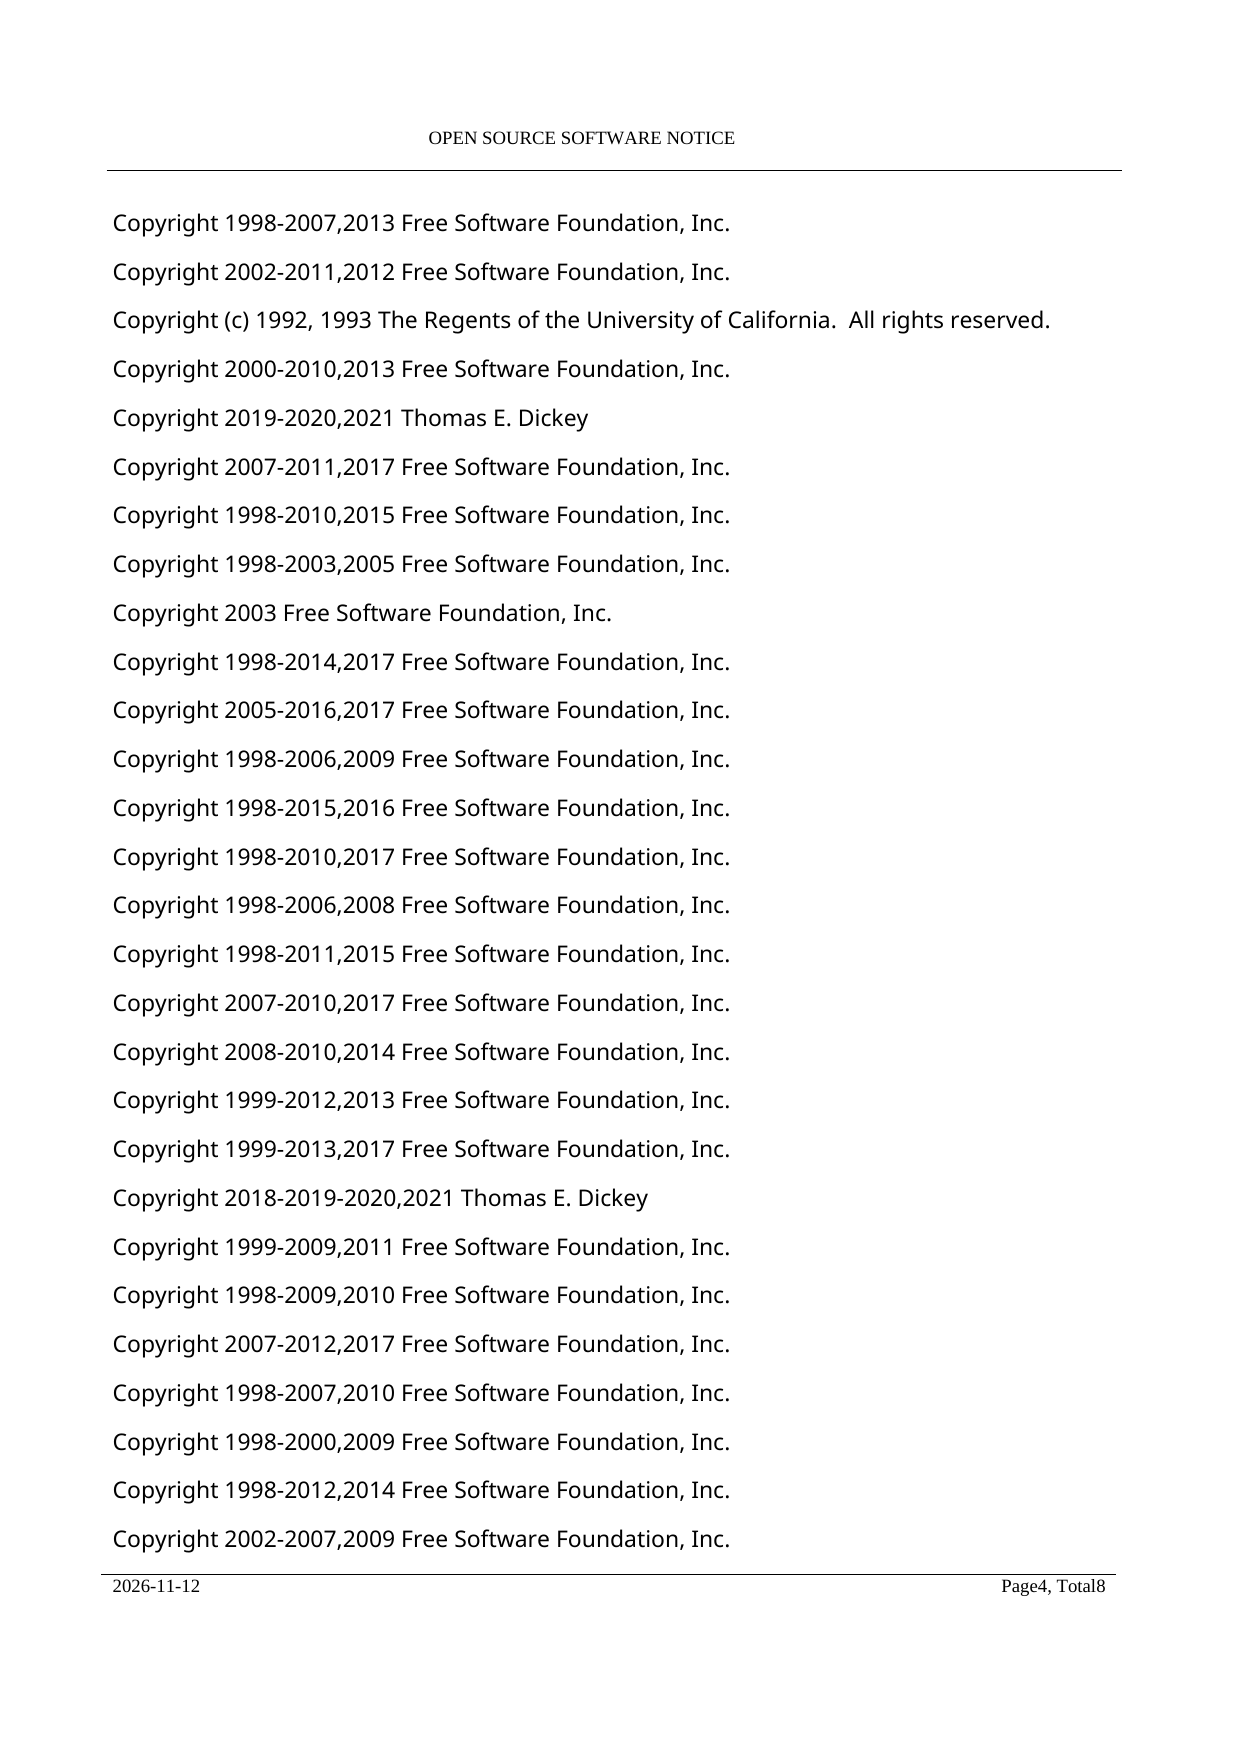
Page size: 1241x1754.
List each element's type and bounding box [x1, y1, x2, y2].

text [112, 206, 1128, 1555]
